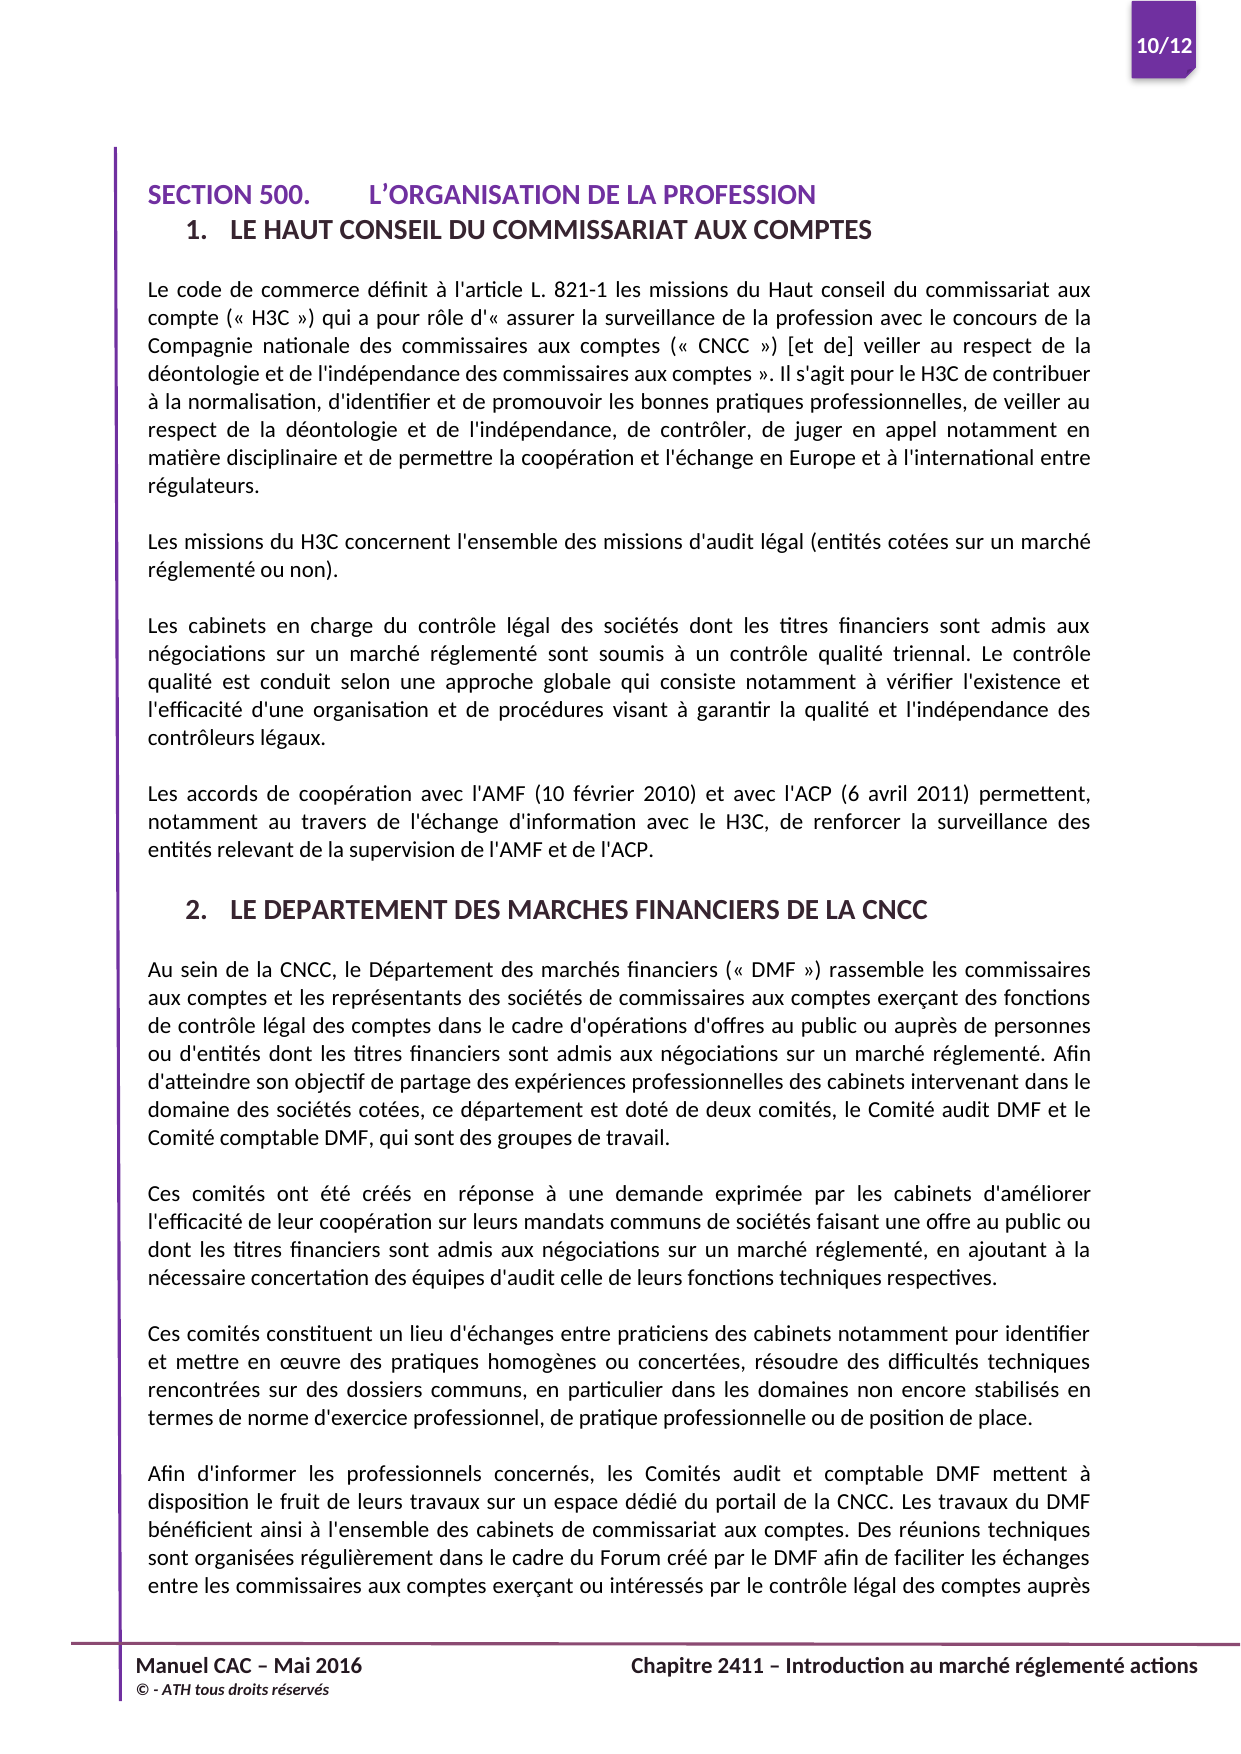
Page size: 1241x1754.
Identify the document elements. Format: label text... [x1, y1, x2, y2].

text Au sein de la CNCC, le Département des marchés financiers (« DMF ») rassemble les commissaires aux comptes et les représentants des sociétés de commissaires aux comptes exerçant des fonctions de contrôle légal des comptes dans le cadre d'opérations d'offres au public ou auprès de personnes ou d'entités dont les titres financiers sont admis aux négociations sur un marché réglementé. Afin d'atteindre son objectif de partage des expériences professionnelles des cabinets intervenant dans le domaine des sociétés cotées, ce département est doté de deux comités, le Comité audit DMF et le Comité comptable DMF, qui sont des groupes de travail. [148, 955, 1092, 1151]
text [148, 1459, 1092, 1599]
text Les accords de coopération avec l'AMF (10 février 2010) et avec l'ACP (6 avril 2011) permettent, notamment au travers de l'échange d'information avec le H3C, de renforcer la surveillance des entités relevant de la supervision de l'AMF et de l'ACP. [148, 779, 1092, 863]
text Les missions du H3C concernent l'ensemble des missions d'audit légal (entités cotées sur un marché réglementé ou non). [148, 527, 1092, 583]
list LE DEPARTEMENT DES MARCHES FINANCIERS DE LA CNCC [185, 891, 1092, 927]
list L’ORGANISATION DE LA PROFESSION [148, 176, 1092, 211]
text Ces comités constituent un lieu d'échanges entre praticiens des cabinets notamment pour identifier et mettre en œuvre des pratiques homogènes ou concertées, résoudre des difficultés techniques rencontrées sur des dossiers communs, en particulier dans les domaines non encore stabilisés en termes de norme d'exercice professionnel, de pratique professionnelle ou de position de place. [148, 1319, 1092, 1431]
text Les cabinets en charge du contrôle légal des sociétés dont les titres financiers sont admis aux négociations sur un marché réglementé sont soumis à un contrôle qualité triennal. Le contrôle qualité est conduit selon une approche globale qui consiste notamment à vérifier l'existence et l'efficacité d'une organisation et de procédures visant à garantir la qualité et l'indépendance des contrôleurs légaux. [148, 611, 1092, 751]
text Le code de commerce définit à l'article L. 821-1 les missions du Haut conseil du commissariat aux compte (« H3C ») qui a pour rôle d'« assurer la surveillance de la profession avec le concours de la Compagnie nationale des commissaires aux comptes (« CNCC ») [et de] veiller au respect de la déontologie et de l'indépendance des commissaires aux comptes ». Il s'agit pour le H3C de contribuer à la normalisation, d'identifier et de promouvoir les bonnes pratiques professionnelles, de veiller au respect de la déontologie et de l'indépendance, de contrôler, de juger en appel notamment en matière disciplinaire et de permettre la coopération et l'échange en Europe et à l'international entre régulateurs. [148, 275, 1092, 499]
text Ces comités ont été créés en réponse à une demande exprimée par les cabinets d'améliorer l'efficacité de leur coopération sur leurs mandats communs de sociétés faisant une offre au public ou dont les titres financiers sont admis aux négociations sur un marché réglementé, en ajoutant à la nécessaire concertation des équipes d'audit celle de leurs fonctions techniques respectives. [148, 1179, 1092, 1291]
list LE HAUT CONSEIL DU COMMISSARIAT AUX COMPTES [185, 211, 1092, 247]
